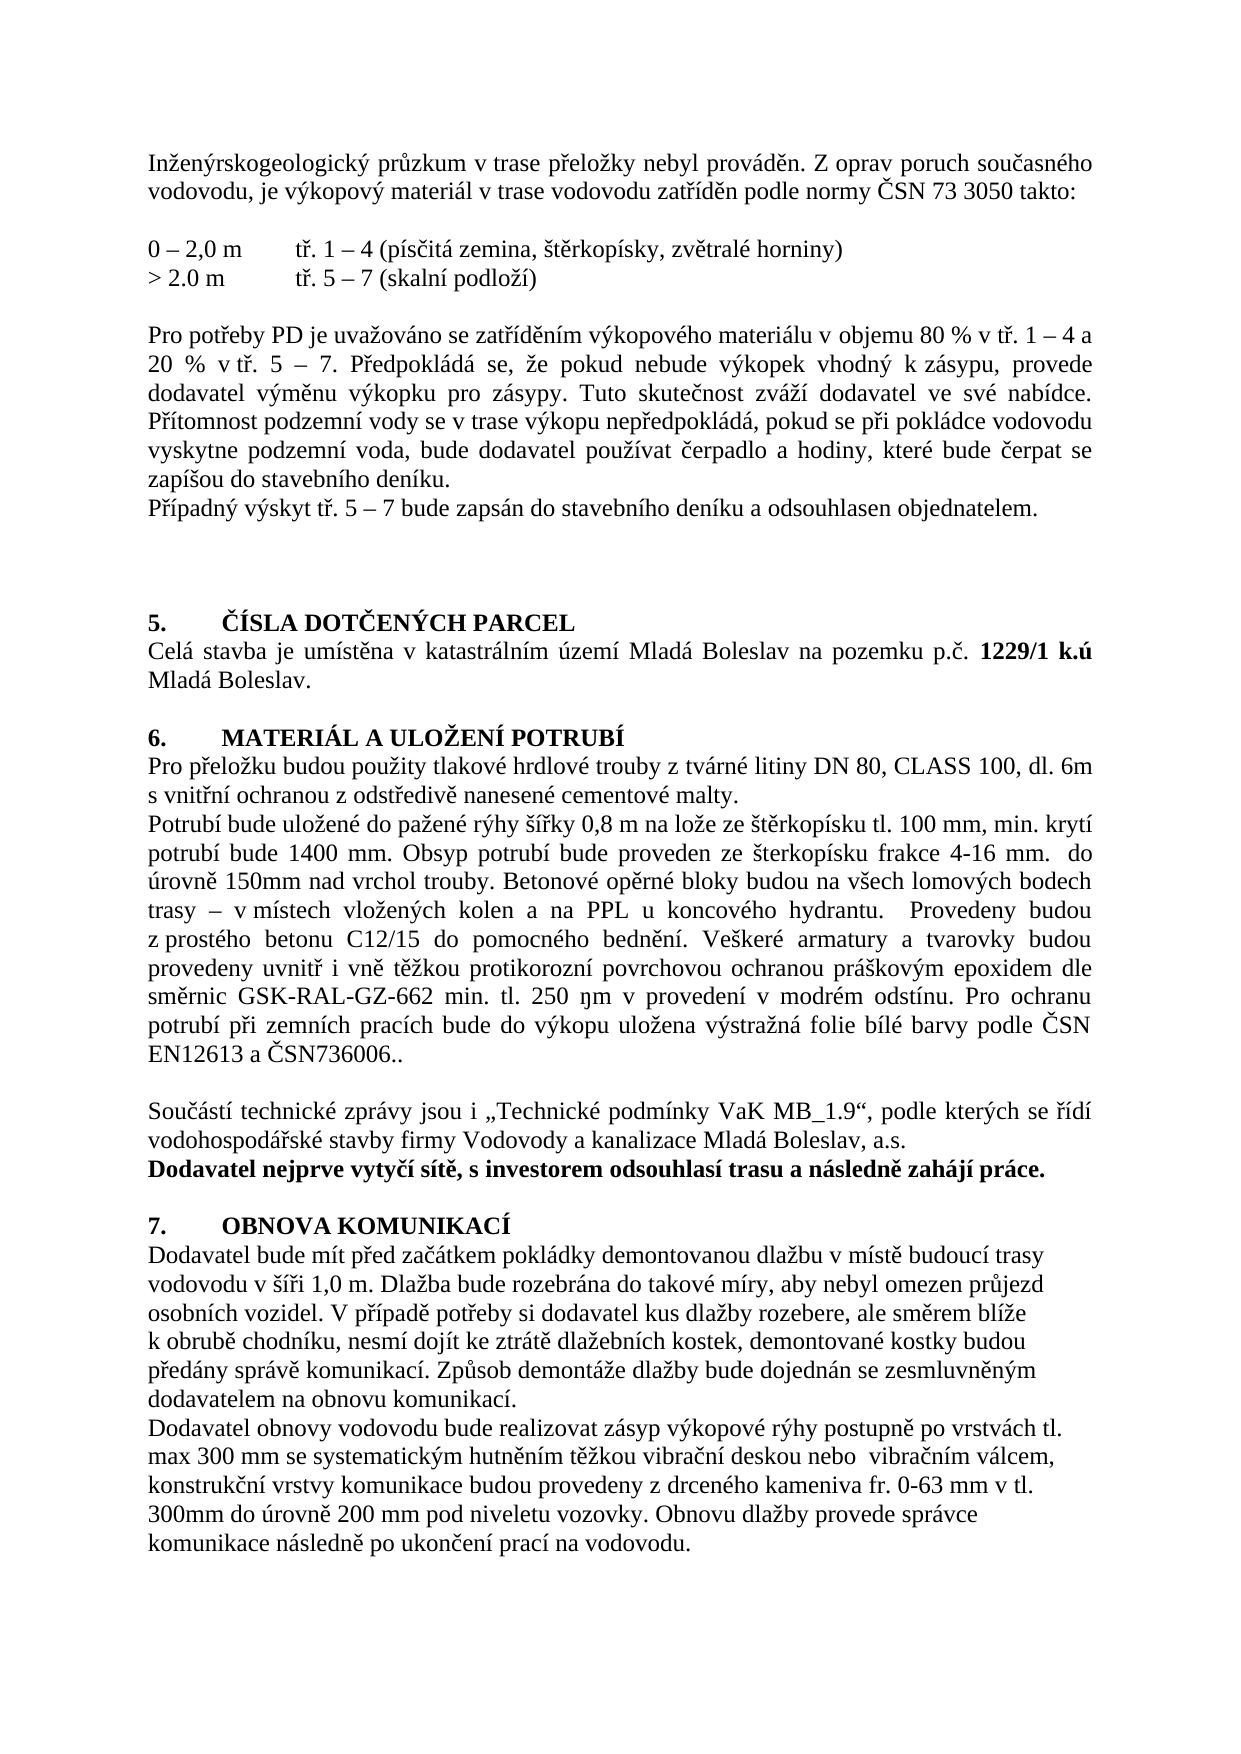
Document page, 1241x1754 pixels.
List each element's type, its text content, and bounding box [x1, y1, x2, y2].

text 5. ČÍSLA DOTČENÝCH PARCEL [148, 608, 1093, 636]
text > 2.0 m tř. 5 – 7 (skalní podloží) [148, 263, 1093, 291]
text 6. MATERIÁL A ULOŽENÍ POTRUBÍ [148, 723, 1093, 751]
text Inženýrskogeologický průzkum v trase přeložky nebyl prováděn. Z oprav poruch současného vodovodu, je výkopový materiál v trase vodovodu zatříděn podle normy ČSN 73 3050 takto: [148, 148, 1093, 205]
text Případný výskyt tř. 5 – 7 bude zapsán do stavebního deníku a odsouhlasen objednatelem. [148, 493, 1093, 521]
text Dodavatel nejprve vytyčí sítě, s investorem odsouhlasí trasu a následně zahájí práce. [148, 1154, 1093, 1183]
text Celá stavba je umístěna v katastrálním území Mladá Boleslav na pozemku p.č. 1229/1 k.ú Mladá Boleslav. [148, 636, 1093, 694]
text 0 – 2,0 m tř. 1 – 4 (písčitá zemina, štěrkopísky, zvětralé horniny) [148, 234, 1093, 263]
text Potrubí bude uložené do pažené rýhy šířky 0,8 m na lože ze štěrkopísku tl. 100 mm, min. krytí potrubí bude 1400 mm. Obsyp potrubí bude proveden ze šterkopísku frakce 4-16 mm. do úrovně 150mm nad vrchol trouby. Betonové opěrné bloky budou na všech lomových bodech trasy – v místech vložených kolen a na PPL u koncového hydrantu. Provedeny budou z prostého betonu C12/15 do pomocného bednění. Veškeré armatury a tvarovky budou provedeny uvnitř i vně těžkou protikorozní povrchovou ochranou práškovým epoxidem dle směrnic GSK-RAL-GZ-662 min. tl. 250 ŋm v provedení v modrém odstínu. Pro ochranu potrubí při zemních pracích bude do výkopu uložena výstražná folie bílé barvy podle ČSN EN12613 a ČSN736006.. [148, 809, 1093, 1068]
text Pro přeložku budou použity tlakové hrdlové trouby z tvárné litiny DN 80, CLASS 100, dl. 6m s vnitřní ochranou z odstředivě nanesené cementové malty. [148, 751, 1093, 809]
text Dodavatel obnovy vodovodu bude realizovat zásyp výkopové rýhy postupně po vrstvách tl. max 300 mm se systematickým hutněním těžkou vibrační deskou nebo vibračním válcem, konstrukční vrstvy komunikace budou provedeny z drceného kameniva fr. 0-63 mm v tl. 300mm do úrovně 200 mm pod niveletu vozovky. Obnovu dlažby provede správce komunikace následně po ukončení prací na vodovodu. [148, 1413, 1093, 1556]
text Pro potřeby PD je uvažováno se zatříděním výkopového materiálu v objemu 80 % v tř. 1 – 4 a 20 % v tř. 5 – 7. Předpokládá se, že pokud nebude výkopek vhodný k zásypu, provede dodavatel výměnu výkopku pro zásypy. Tuto skutečnost zváží dodavatel ve své nabídce. Přítomnost podzemní vody se v trase výkopu nepředpokládá, pokud se při pokládce vodovodu vyskytne podzemní voda, bude dodavatel používat čerpadlo a hodiny, které bude čerpat se zapíšou do stavebního deníku. [148, 320, 1093, 493]
text Součástí technické zprávy jsou i „Technické podmínky VaK MB_1.9“, podle kterých se řídí vodohospodářské stavby firmy Vodovody a kanalizace Mladá Boleslav, a.s. [148, 1096, 1093, 1154]
text 7. OBNOVA KOMUNIKACÍ [148, 1211, 1093, 1240]
text Dodavatel bude mít před začátkem pokládky demontovanou dlažbu v místě budoucí trasy vodovodu v šíři 1,0 m. Dlažba bude rozebrána do takové míry, aby nebyl omezen průjezd osobních vozidel. V případě potřeby si dodavatel kus dlažby rozebere, ale směrem blíže k obrubě chodníku, nesmí dojít ke ztrátě dlažebních kostek, demontované kostky budou předány správě komunikací. Způsob demontáže dlažby bude dojednán se zesmluvněným dodavatelem na obnovu komunikací. [148, 1240, 1093, 1413]
